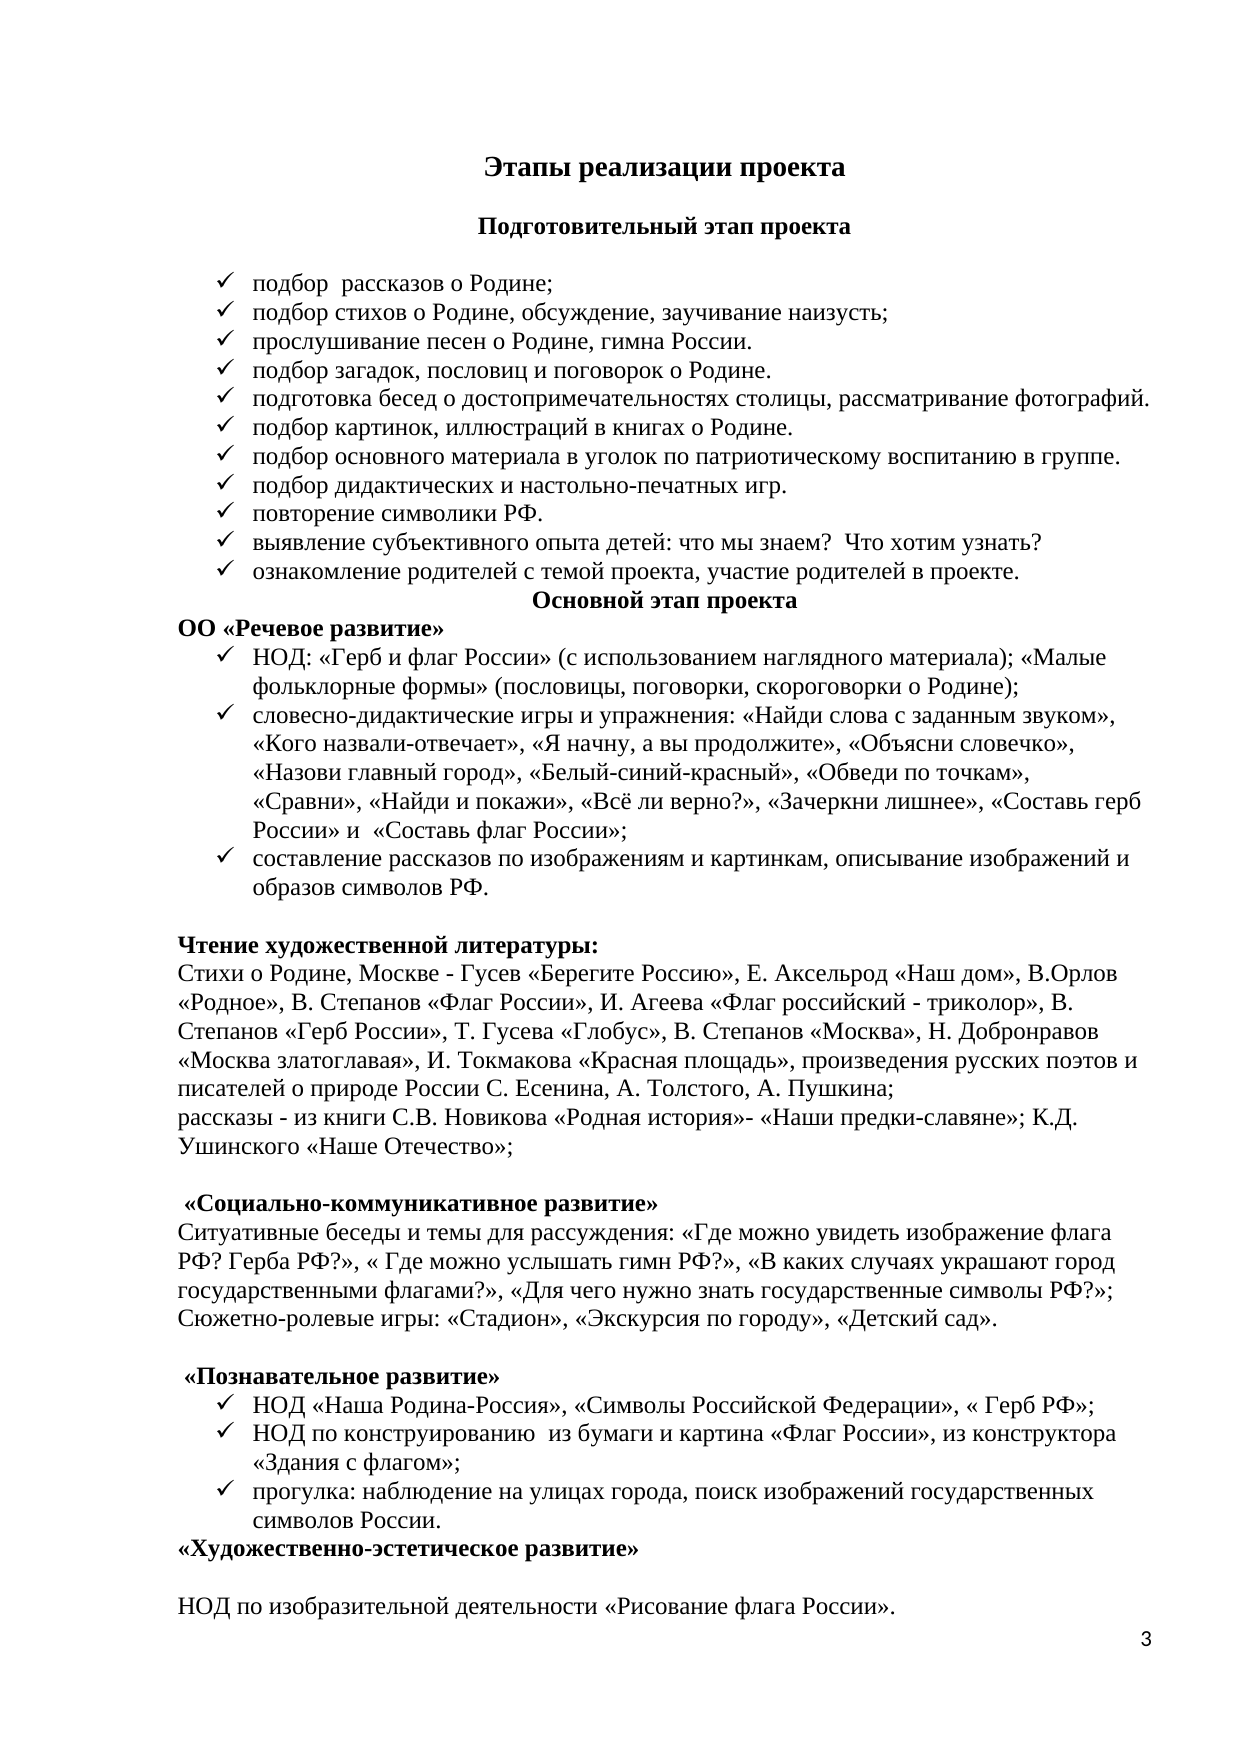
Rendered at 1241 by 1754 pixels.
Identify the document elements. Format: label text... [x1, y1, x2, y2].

list повторение символики РФ. [215, 498, 1152, 527]
list составление рассказов по изображениям и картинкам, описывание изображений и образов символов РФ. [215, 843, 1152, 901]
text Основной этап проекта [177, 585, 1152, 613]
text Стихи о Родине, Москве - Гусев «Берегите Россию», Е. Аксельрод «Наш дом», В.Орлов «Родное», В. Степанов «Флаг России», И. Агеева «Флаг российский - триколор», В. Степанов «Герб России», Т. Гусева «Глобус», В. Степанов «Москва», Н. Добронравов «Москва златоглавая», И. Токмакова «Красная площадь», произведения русских поэтов и писателей о природе России С. Есенина, А. Толстого, А. Пушкина; [177, 958, 1152, 1102]
list ознакомление родителей с темой проекта, участие родителей в проекте. [215, 556, 1152, 585]
list подбор стихов о Родине, обсуждение, заучивание наизусть; [215, 297, 1152, 326]
list прогулка: наблюдение на улицах города, поиск изображений государственных символов России. [215, 1476, 1152, 1533]
text «Художественно-эстетическое развитие» [177, 1533, 1152, 1562]
text рассказы - из книги С.В. Новикова «Родная история»- «Наши предки-славяне»; К.Д. Ушинского «Наше Отечество»; [177, 1102, 1152, 1160]
text ОО «Речевое развитие» [177, 613, 1152, 642]
text Ситуативные беседы и темы для рассуждения: «Где можно увидеть изображение флага РФ? Герба РФ?», « Где можно услышать гимн РФ?», «В каких случаях украшают город государственными флагами?», «Для чего нужно знать государственные символы РФ?»; [177, 1217, 1152, 1303]
text НОД по изобразительной деятельности «Рисование флага России». [177, 1591, 1152, 1620]
list подбор рассказов о Родине; [215, 268, 1152, 297]
list НОД «Наша Родина-Россия», «Символы Российской Федерации», « Герб РФ»; [215, 1390, 1152, 1418]
list подготовка бесед о достопримечательностях столицы, рассматривание фотографий. [215, 383, 1152, 412]
text Чтение художественной литературы: [177, 930, 1152, 958]
list подбор картинок, иллюстраций в книгах о Родине. [215, 412, 1152, 441]
list НОД: «Герб и флаг России» (с использованием наглядного материала); «Малые фольклорные формы» (пословицы, поговорки, скороговорки о Родине); [215, 642, 1152, 700]
text «Познавательное развитие» [177, 1361, 1152, 1390]
list подбор загадок, пословиц и поговорок о Родине. [215, 355, 1152, 383]
list НОД по конструированию из бумаги и картина «Флаг России», из конструктора «Здания с флагом»; [215, 1418, 1152, 1476]
list подбор основного материала в уголок по патриотическому воспитанию в группе. [215, 441, 1152, 470]
list словесно-дидактические игры и упражнения: «Найди слова с заданным звуком», «Кого назвали-отвечает», «Я начну, а вы продолжите», «Объясни словечко», «Назови главный город», «Белый-синий-красный», «Обведи по точкам», «Сравни», «Найди и покажи», «Всё ли верно?», «Зачеркни лишнее», «Составь герб России» и «Составь флаг России»; [215, 700, 1152, 843]
list подбор дидактических и настольно-печатных игр. [215, 470, 1152, 498]
list выявление субъективного опыта детей: что мы знаем? Что хотим узнать? [215, 527, 1152, 556]
text Сюжетно-ролевые игры: «Стадион», «Экскурсия по городу», «Детский сад». [177, 1303, 1152, 1332]
text Этапы реализации проекта [177, 149, 1152, 182]
text «Социально-коммуникативное развитие» [177, 1188, 1152, 1217]
list прослушивание песен о Родине, гимна России. [215, 326, 1152, 355]
text Подготовительный этап проекта [177, 211, 1152, 240]
